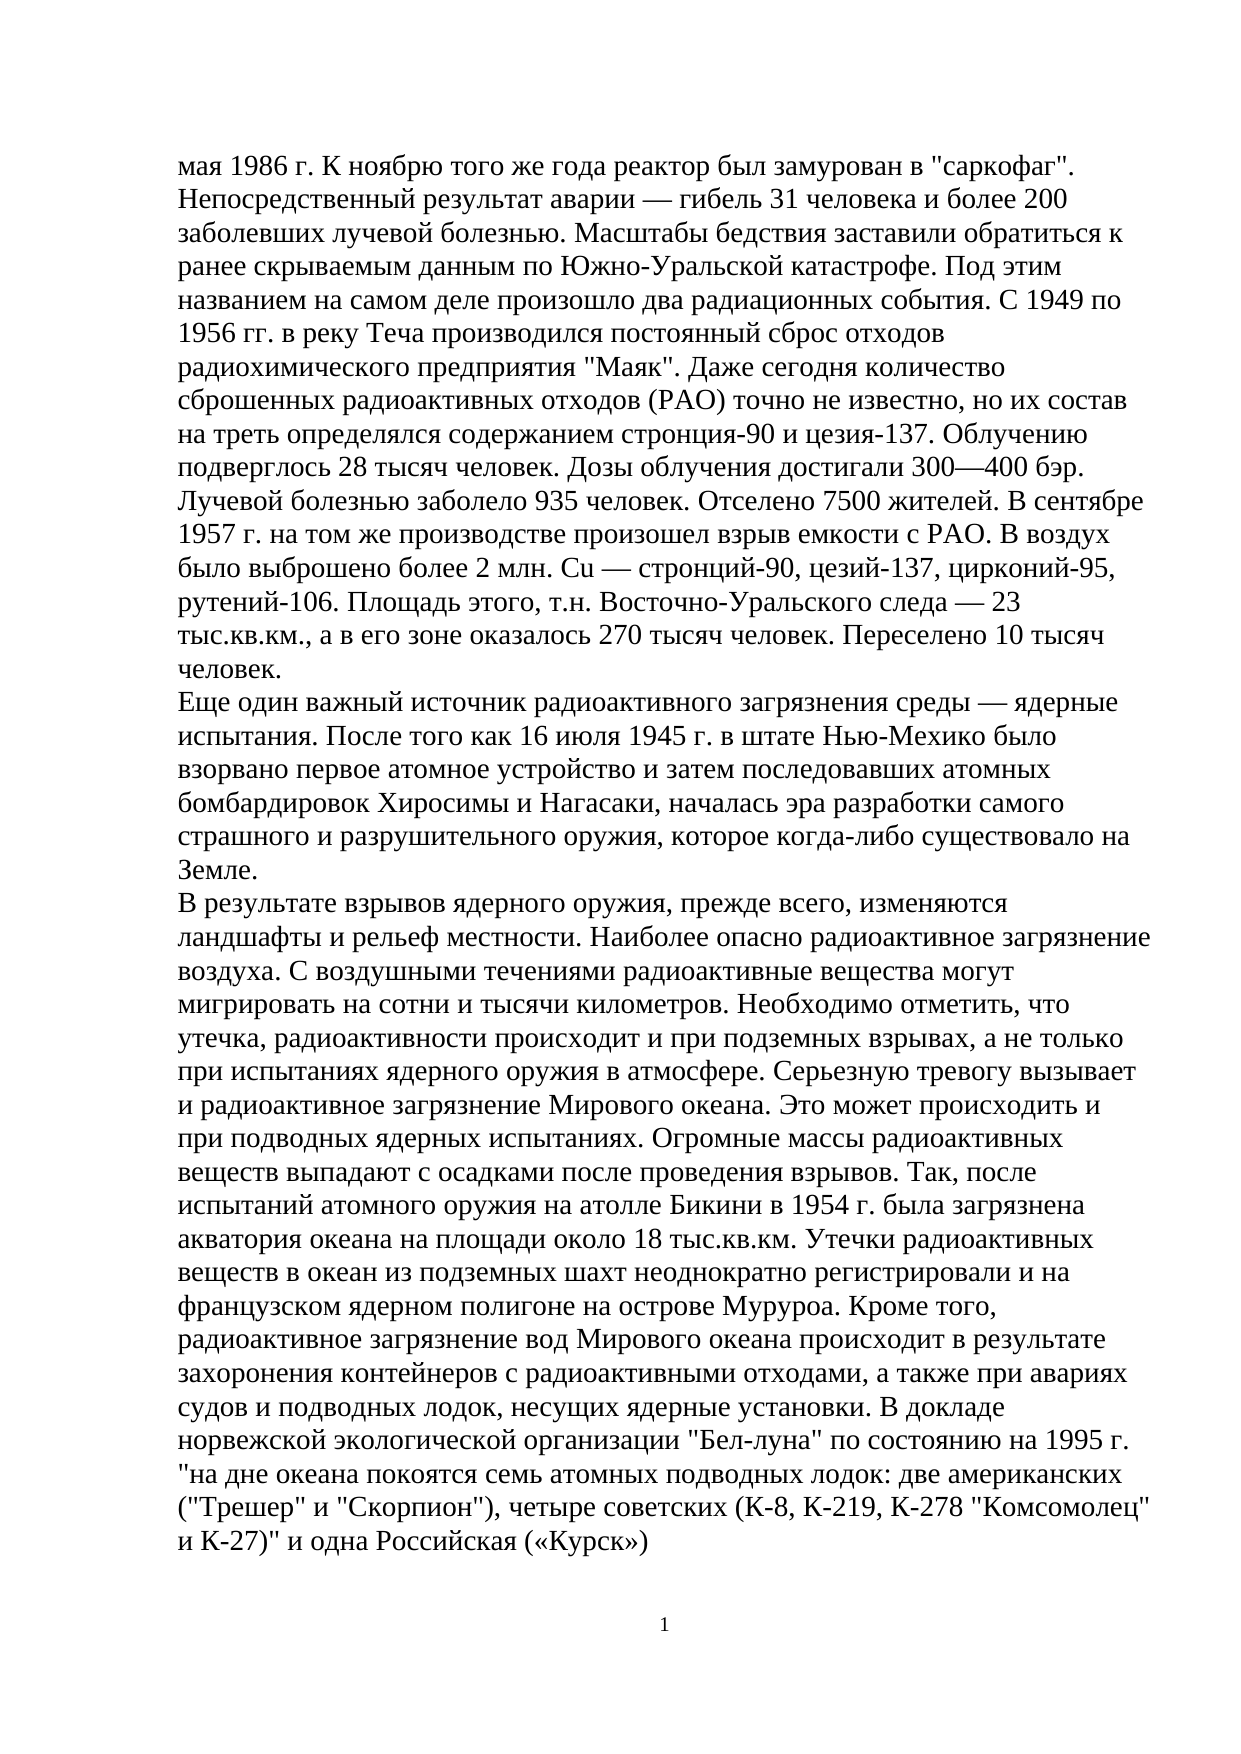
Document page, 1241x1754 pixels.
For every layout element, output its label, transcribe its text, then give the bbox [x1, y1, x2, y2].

text Еще один важный источник радиоактивного загрязнения среды — ядерные испытания. После того как 16 июля 1945 г. в штате Нью-Мехико было взорвано первое атомное устройство и затем последовавших атомных бомбардировок Хиросимы и Нагасаки, началась эра разработки самого страшного и разрушительного оружия, которое когда-либо существовало на Земле. [177, 684, 1152, 886]
text В результате взрывов ядерного оружия, прежде всего, изменяются ландшафты и рельеф местности. Наиболее опасно радиоактивное загрязнение воздуха. С воздушными течениями радиоактивные вещества могут мигрировать на сотни и тысячи километров. Необходимо отметить, что утечка, радиоактивности происходит и при подземных взрывах, а не только при испытаниях ядерного оружия в атмосфере. Серьезную тревогу вызывает и радиоактивное загрязнение Мирового океана. Это может происходить и при подводных ядерных испытаниях. Огромные массы радиоактивных веществ выпадают с осадками после проведения взрывов. Так, после испытаний атомного оружия на атолле Бикини в 1954 г. была загрязнена акватория океана на площади около 18 тыс.кв.км. Утечки радиоактивных веществ в океан из подземных шахт неоднократно регистрировали и на французском ядерном полигоне на острове Муруроа. Кроме того, радиоактивное загрязнение вод Мирового океана происходит в результате захоронения контейнеров с радиоактивными отходами, а также при авариях судов и подводных лодок, несущих ядерные установки. В докладе норвежской экологической организации "Бел-луна" по состоянию на 1995 г. "на дне океана покоятся семь атомных подводных лодок: две американских ("Трешер" и "Скорпион"), четыре советских (К-8, К-219, К-278 "Комсомолец" и К-27)" и одна Российская («Курск») [177, 886, 1152, 1556]
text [177, 148, 1152, 684]
